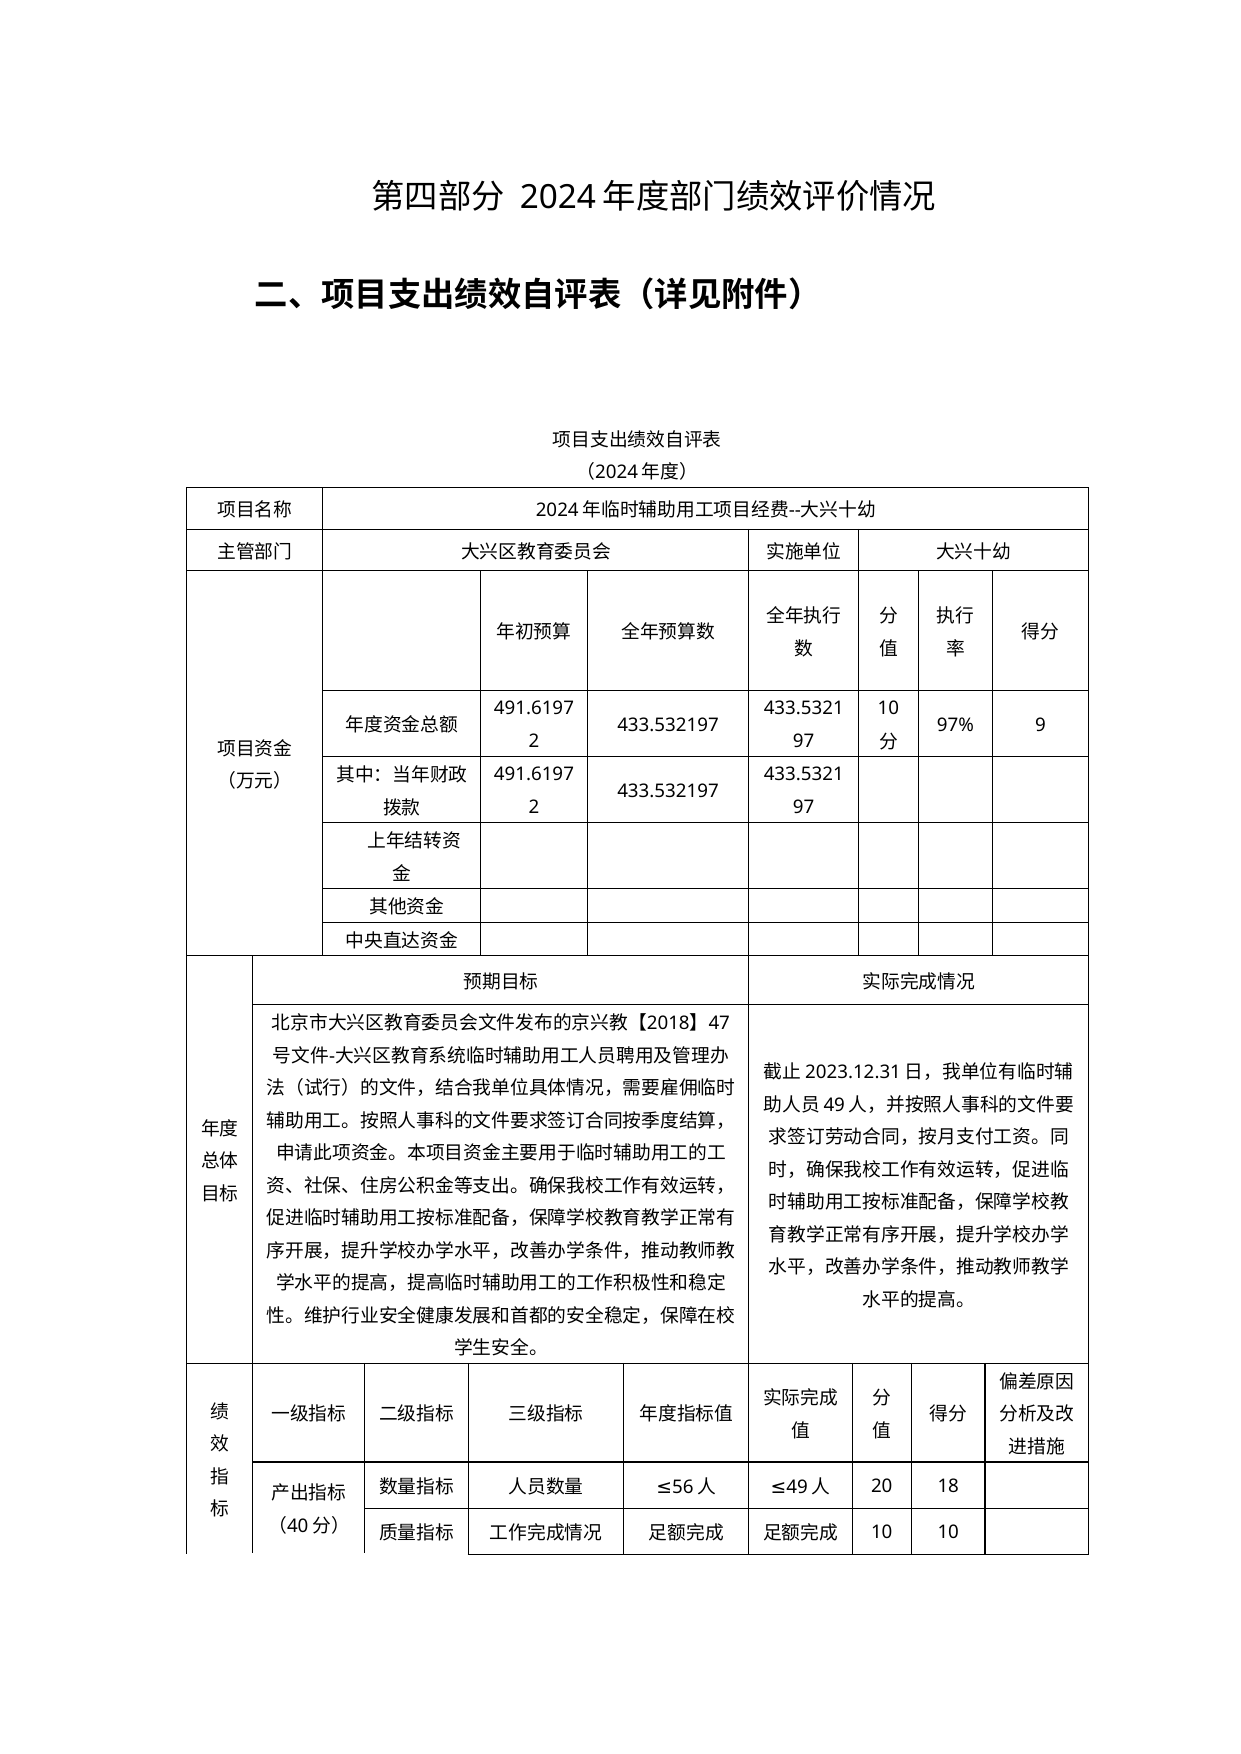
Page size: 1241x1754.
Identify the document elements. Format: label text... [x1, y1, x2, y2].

table_cell [749, 823, 858, 888]
text 第四部分 2024年度部门绩效评价情况 [187, 162, 1053, 227]
table_cell 项目资金 （万元） [187, 571, 322, 955]
table_cell [919, 889, 992, 922]
table_cell 分值 [859, 571, 918, 690]
table_cell [481, 823, 587, 888]
table_cell 质量指标 [365, 1509, 468, 1553]
table_cell [986, 1509, 1088, 1553]
table_cell 年度总体目标 [187, 956, 252, 1363]
table_cell 得分 [993, 571, 1088, 690]
table_cell 433.532197 [749, 691, 858, 756]
table_cell [859, 823, 918, 888]
table_cell [859, 923, 918, 955]
table_cell 10分 [859, 691, 918, 756]
table_cell 年度指标值 [624, 1364, 748, 1461]
table_cell [749, 923, 858, 955]
table_cell 全年预算数 [588, 571, 748, 690]
table_cell 中央直达资金 [323, 923, 480, 955]
table_cell 实际完成情况 [749, 956, 1088, 1004]
table_cell [919, 923, 992, 955]
table_cell 产出指标（40分） [253, 1463, 364, 1553]
table_cell 10 [912, 1509, 984, 1553]
table_cell 9 [993, 691, 1088, 756]
table_cell 足额完成 [624, 1509, 748, 1553]
table_cell [986, 1463, 1088, 1507]
table_header 项目支出绩效自评表 [186, 390, 1088, 454]
table_cell 2024年临时辅助用工项目经费--大兴十幼 [323, 488, 1088, 529]
table_cell 实际完成值 [749, 1364, 852, 1461]
table_cell 大兴十幼 [859, 530, 1088, 570]
table_cell 分值 [853, 1364, 911, 1461]
table_cell 绩 效 指 标 [187, 1364, 252, 1553]
table_cell 上年结转资金 [323, 823, 480, 888]
table_cell 数量指标 [365, 1463, 468, 1507]
table_cell [859, 757, 918, 822]
table_cell ≤49人 [749, 1463, 852, 1507]
text 二、项目支出绩效自评表（详见附件） [187, 259, 1053, 324]
table_cell 二级指标 [365, 1364, 468, 1461]
table_cell 年度资金总额 [323, 691, 480, 756]
table_cell 10 [853, 1509, 911, 1553]
table_cell [919, 757, 992, 822]
table_cell 执行率 [919, 571, 992, 690]
table_cell [993, 823, 1088, 888]
table_cell 大兴区教育委员会 [323, 530, 748, 570]
table_cell [993, 923, 1088, 955]
table_cell 全年执行数 [749, 571, 858, 690]
table_cell （2024年度） [186, 455, 1088, 487]
table_cell [993, 757, 1088, 822]
table_cell [481, 889, 587, 922]
table_cell 人员数量 [469, 1463, 623, 1507]
table_cell [481, 923, 587, 955]
table_cell [993, 889, 1088, 922]
table_cell 18 [912, 1463, 984, 1507]
table_cell 工作完成情况 [469, 1509, 623, 1553]
table_cell 433.532197 [588, 757, 748, 822]
table_cell 其他资金 [323, 889, 480, 922]
table_cell 433.532197 [749, 757, 858, 822]
table_cell 433.532197 [588, 691, 748, 756]
table_cell 其中：当年财政拨款 [323, 757, 480, 822]
table_cell 年初预算 [481, 571, 587, 690]
table_cell 491.61972 [481, 757, 587, 822]
table_cell 截止2023.12.31日，我单位有临时辅助人员49人，并按照人事科的文件要求签订劳动合同，按月支付工资。同时，确保我校工作有效运转，促进临时辅助用工按标准配备，保障学校教育教学正常有序开展，提升学校办学水平，改善办学条件，推动教师教学水平的提高。 [749, 1005, 1088, 1363]
table_cell 一级指标 [253, 1364, 364, 1461]
table_cell [588, 923, 748, 955]
table_cell 预期目标 [253, 956, 748, 1004]
table_cell 得分 [912, 1364, 984, 1461]
table_cell 97% [919, 691, 992, 756]
table_cell 偏差原因分析及改进措施 [986, 1364, 1088, 1461]
table_cell 项目名称 [187, 488, 322, 529]
table_cell [919, 823, 992, 888]
table_cell [859, 889, 918, 922]
table_cell [588, 823, 748, 888]
table_cell 三级指标 [469, 1364, 623, 1461]
table_cell 主管部门 [187, 530, 322, 570]
table_cell [588, 889, 748, 922]
table_cell 北京市大兴区教育委员会文件发布的京兴教【2018】47号文件-大兴区教育系统临时辅助用工人员聘用及管理办法（试行）的文件，结合我单位具体情况，需要雇佣临时辅助用工。按照人事科的文件要求签订合同按季度结算，申请此项资金。本项目资金主要用于临时辅助用工的工资、社保、住房公积金等支出。确保我校工作有效运转，促进临时辅助用工按标准配备，保障学校教育教学正常有序开展，提升学校办学水平，改善办学条件，推动教师教学水平的提高，提高临时辅助用工的工作积极性和稳定性。维护行业安全健康发展和首都的安全稳定，保障在校学生安全。 [253, 1005, 748, 1363]
table_cell 20 [853, 1463, 911, 1507]
table_cell 491.61972 [481, 691, 587, 756]
table_cell 足额完成 [749, 1509, 852, 1553]
table_cell ≤56人 [624, 1463, 748, 1507]
table_cell [749, 889, 858, 922]
table_cell [323, 571, 480, 690]
table_cell 实施单位 [749, 530, 858, 570]
